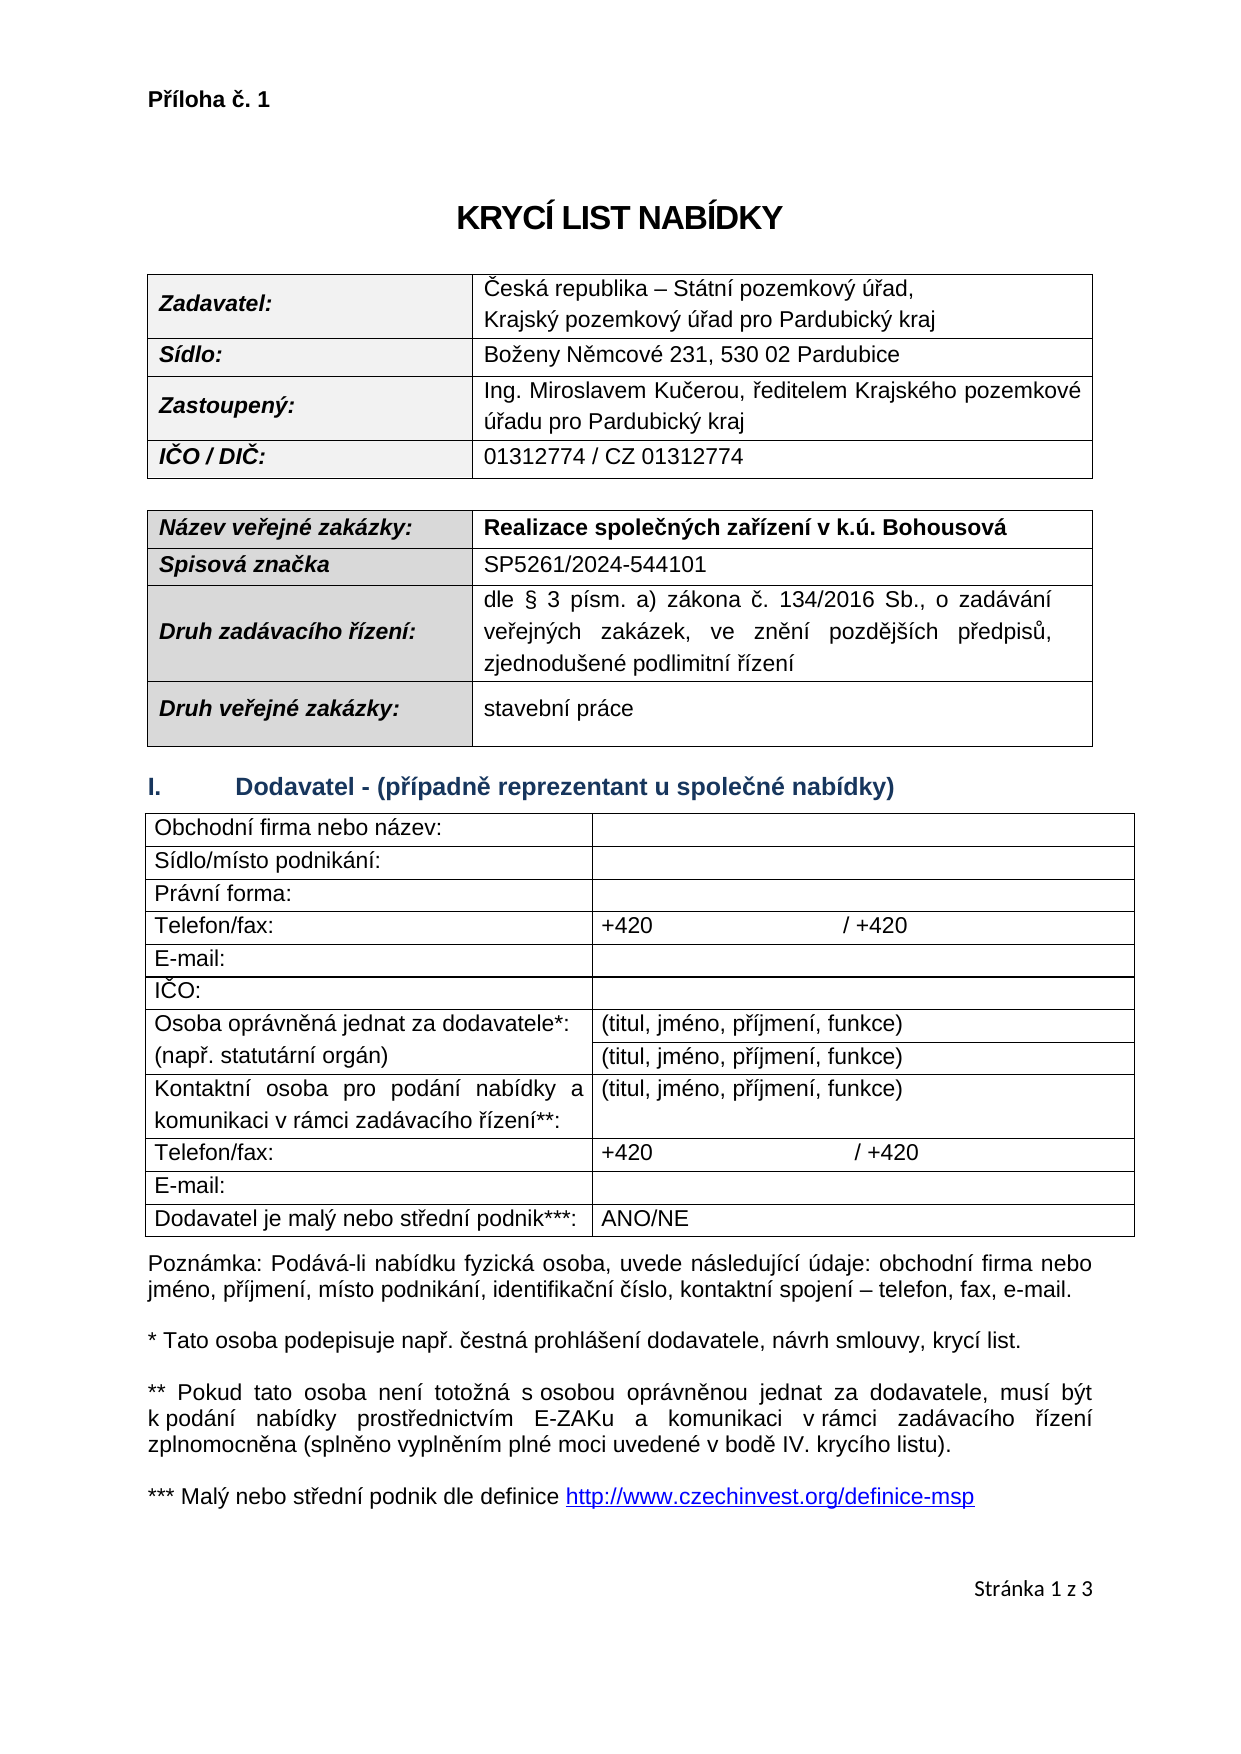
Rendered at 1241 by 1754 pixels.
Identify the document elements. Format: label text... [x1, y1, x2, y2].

table_cell Dodavatel je malý nebo střední podnik***: [146, 1205, 592, 1236]
table_cell SP5261/2024-544101 [473, 549, 1092, 585]
table_cell IČO: [146, 978, 592, 1009]
text *** Malý nebo střední podnik dle definice http://www.czechinvest.org/definice-msp [148, 1483, 1093, 1509]
table_cell E-mail: [146, 945, 592, 976]
text ** Pokud tato osoba není totožná s osobou oprávněnou jednat za dodavatele, musí být k podání nabídky prostřednictvím E-ZAKu a komunikaci v rámci zadávacího řízení zplnomocněna (splněno vyplněním plné moci uvedené v bodě IV. krycího listu). [148, 1379, 1093, 1458]
table_cell Boženy Němcové 231, 530 02 Pardubice [473, 339, 1092, 376]
table_cell Sídlo/místo podnikání: [146, 847, 592, 878]
table_cell (titul, jméno, příjmení, funkce) [593, 1043, 1134, 1074]
subtitle Dodavatel - (případně reprezentant u společné nabídky) [148, 772, 1093, 801]
table_cell Ing. Miroslavem Kučerou, ředitelem Krajského pozemkové úřadu pro Pardubický kraj [473, 377, 1092, 440]
table_cell Osoba oprávněná jednat za dodavatele*: (např. statutární orgán) [146, 1010, 592, 1074]
table_cell [593, 978, 1134, 1009]
table_header Zadavatel: [148, 275, 472, 338]
table_header [593, 814, 1134, 846]
table_cell +420 / +420 [593, 912, 1134, 944]
table_cell Zastoupený: [148, 377, 472, 440]
table_cell (titul, jméno, příjmení, funkce) [593, 1010, 1134, 1042]
table_cell ANO/NE [593, 1205, 1134, 1236]
table_cell +420 / +420 [593, 1139, 1134, 1171]
table_header Česká republika – Státní pozemkový úřad, Krajský pozemkový úřad pro Pardubický kraj [473, 275, 1092, 338]
table_cell Spisová značka [148, 549, 472, 585]
table_header Obchodní firma nebo název: [146, 814, 592, 846]
table_cell Druh zadávacího řízení: [148, 586, 472, 681]
text * Tato osoba podepisuje např. čestná prohlášení dodavatele, návrh smlouvy, krycí list. [148, 1327, 1093, 1354]
table_cell Právní forma: [146, 880, 592, 911]
table_cell [593, 847, 1134, 878]
table_cell stavební práce [473, 682, 1092, 746]
table_cell dle § 3 písm. a) zákona č. 134/2016 Sb., o zadávání veřejných zakázek, ve znění pozdějších předpisů, zjednodušené podlimitní řízení [473, 586, 1092, 681]
table_cell Druh veřejné zakázky: [148, 682, 472, 746]
table_cell (titul, jméno, příjmení, funkce) [593, 1075, 1134, 1138]
table_cell E-mail: [146, 1172, 592, 1203]
table_header Realizace společných zařízení v k.ú. Bohousová [473, 511, 1092, 548]
table_cell 01312774 / CZ 01312774 [473, 441, 1092, 477]
table_cell Kontaktní osoba pro podání nabídky a komunikaci v rámci zadávacího řízení**: [146, 1075, 592, 1138]
table_cell [593, 1172, 1134, 1203]
table_cell [593, 945, 1134, 976]
table_cell IČO / DIČ: [148, 441, 472, 477]
table_cell Telefon/fax: [146, 912, 592, 944]
table_cell [593, 880, 1134, 911]
title Krycí list nabídky [148, 198, 1093, 236]
table_header Název veřejné zakázky: [148, 511, 472, 548]
table_cell Sídlo: [148, 339, 472, 376]
text Poznámka: Podává-li nabídku fyzická osoba, uvede následující údaje: obchodní firma nebo jméno, příjmení, místo podnikání, identifikační číslo, kontaktní spojení – telefon, fax, e-mail. [148, 1250, 1093, 1302]
table_cell Telefon/fax: [146, 1139, 592, 1171]
